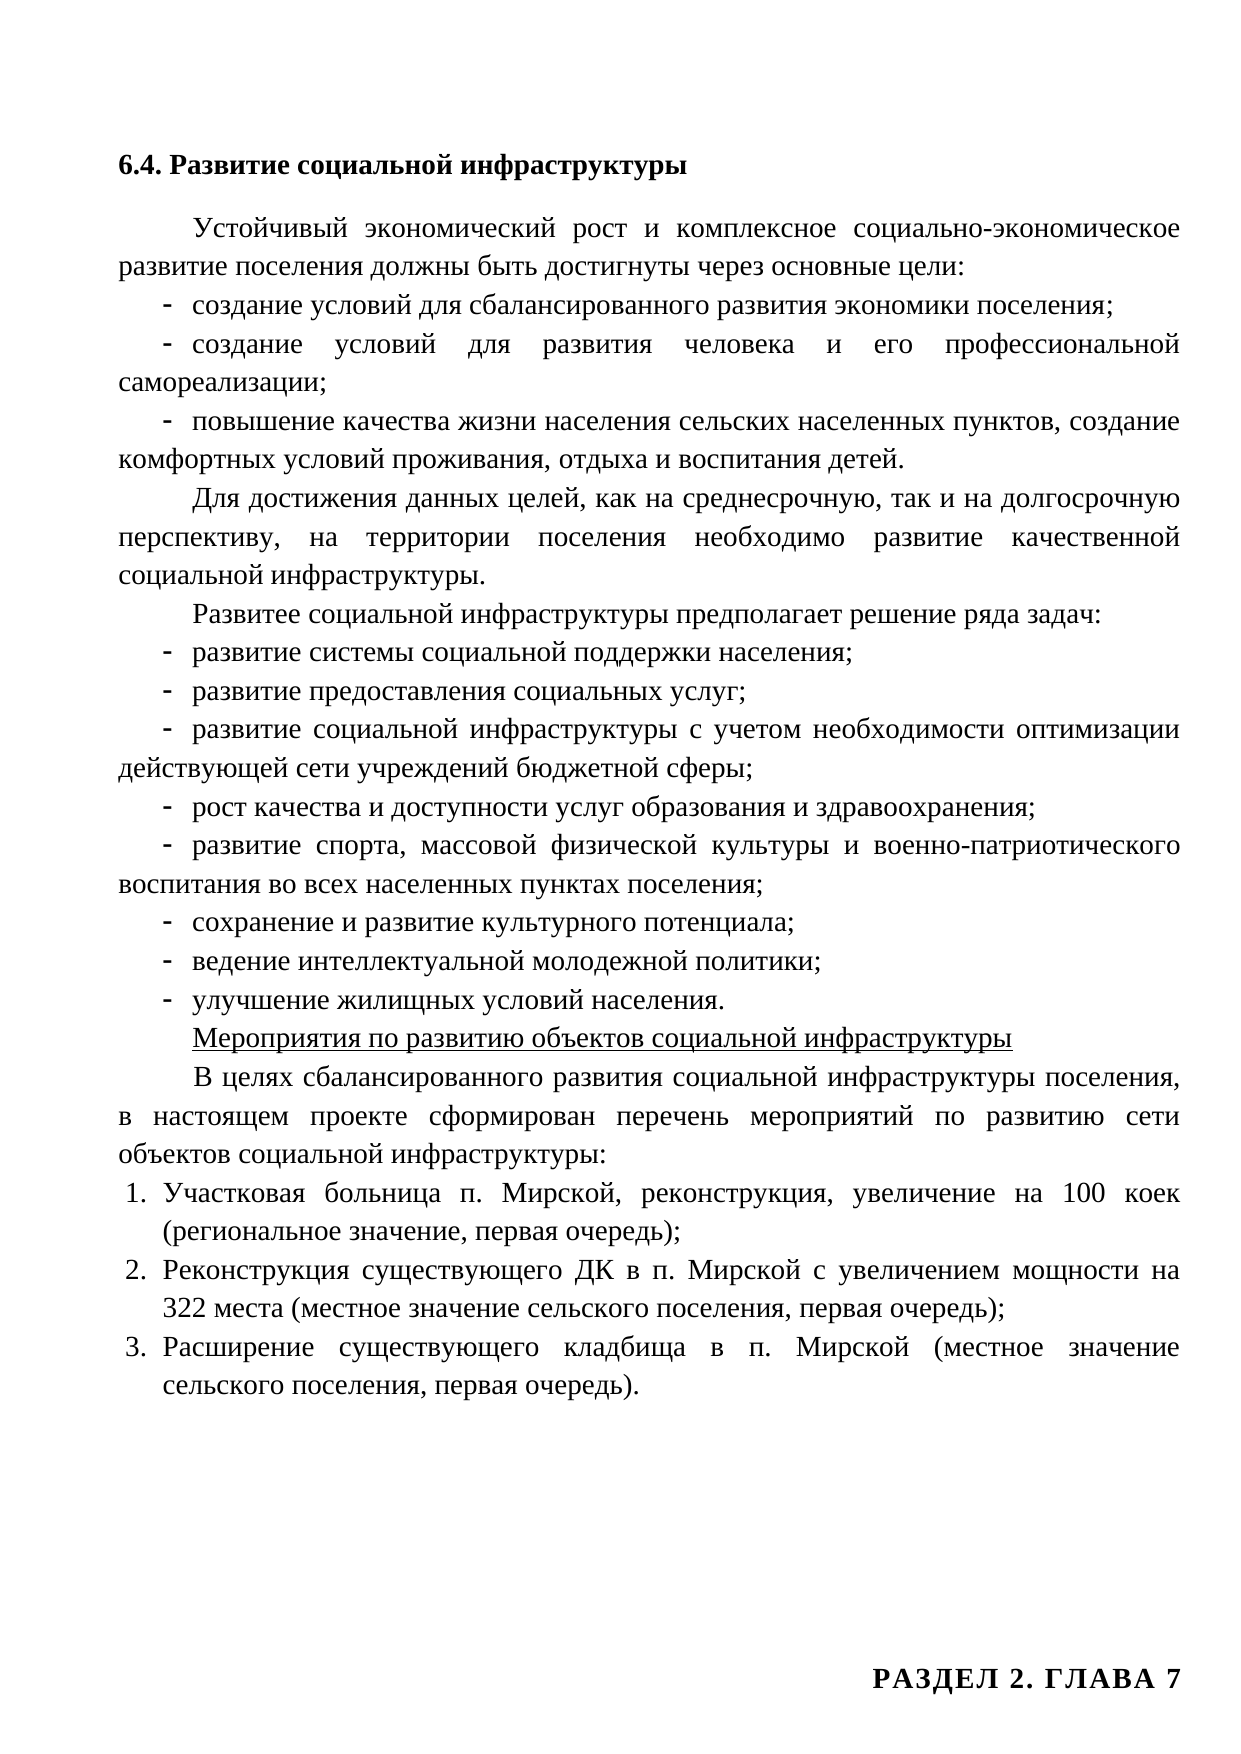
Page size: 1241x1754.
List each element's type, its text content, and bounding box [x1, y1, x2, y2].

list создание условий для развития человека и его профессиональной самореализации; [118, 326, 1181, 398]
list рост качества и доступности услуг образования и здравоохранения; [118, 789, 1181, 822]
text Развитее социальной инфраструктуры предполагает решение ряда задач: [118, 596, 1181, 629]
list сохранение и развитие культурного потенциала; [118, 904, 1181, 938]
text Для достижения данных целей, как на среднесрочную, так и на долгосрочную перспективу, на территории поселения необходимо развитие качественной социальной инфраструктуры. [118, 480, 1181, 591]
list развитие предоставления социальных услуг; [118, 673, 1181, 707]
list развитие спорта, массовой физической культуры и военно-патриотического воспитания во всех населенных пунктах поселения; [118, 827, 1181, 899]
list Реконструкция существующего ДК в п. Мирской с увеличением мощности на 322 места (местное значение сельского поселения, первая очередь); [125, 1252, 1181, 1324]
list развитие системы социальной поддержки населения; [118, 634, 1181, 668]
list развитие социальной инфраструктуры с учетом необходимости оптимизации действующей сети учреждений бюджетной сферы; [118, 712, 1181, 784]
list ведение интеллектуальной молодежной политики; [118, 943, 1181, 977]
text Устойчивый экономический рост и комплексное социально-экономическое развитие поселения должны быть достигнуты через основные цели: [118, 210, 1181, 282]
list Участковая больница п. Мирской, реконструкция, увеличение на 100 коек (региональное значение, первая очередь); [125, 1175, 1181, 1247]
text В целях сбалансированного развития социальной инфраструктуры поселения, в настоящем проекте сформирован перечень мероприятий по развитию сети объектов социальной инфраструктуры: [118, 1059, 1181, 1170]
list Расширение существующего кладбища в п. Мирской (местное значение сельского поселения, первая очередь). [125, 1329, 1181, 1401]
list улучшение жилищных условий населения. [118, 982, 1181, 1016]
text 6.4. Развитие социальной инфраструктуры [118, 147, 1181, 181]
list создание условий для сбалансированного развития экономики поселения; [118, 287, 1181, 321]
text Мероприятия по развитию объектов социальной инфраструктуры [118, 1021, 1181, 1054]
list повышение качества жизни населения сельских населенных пунктов, создание комфортных условий проживания, отдыха и воспитания детей. [118, 403, 1181, 475]
